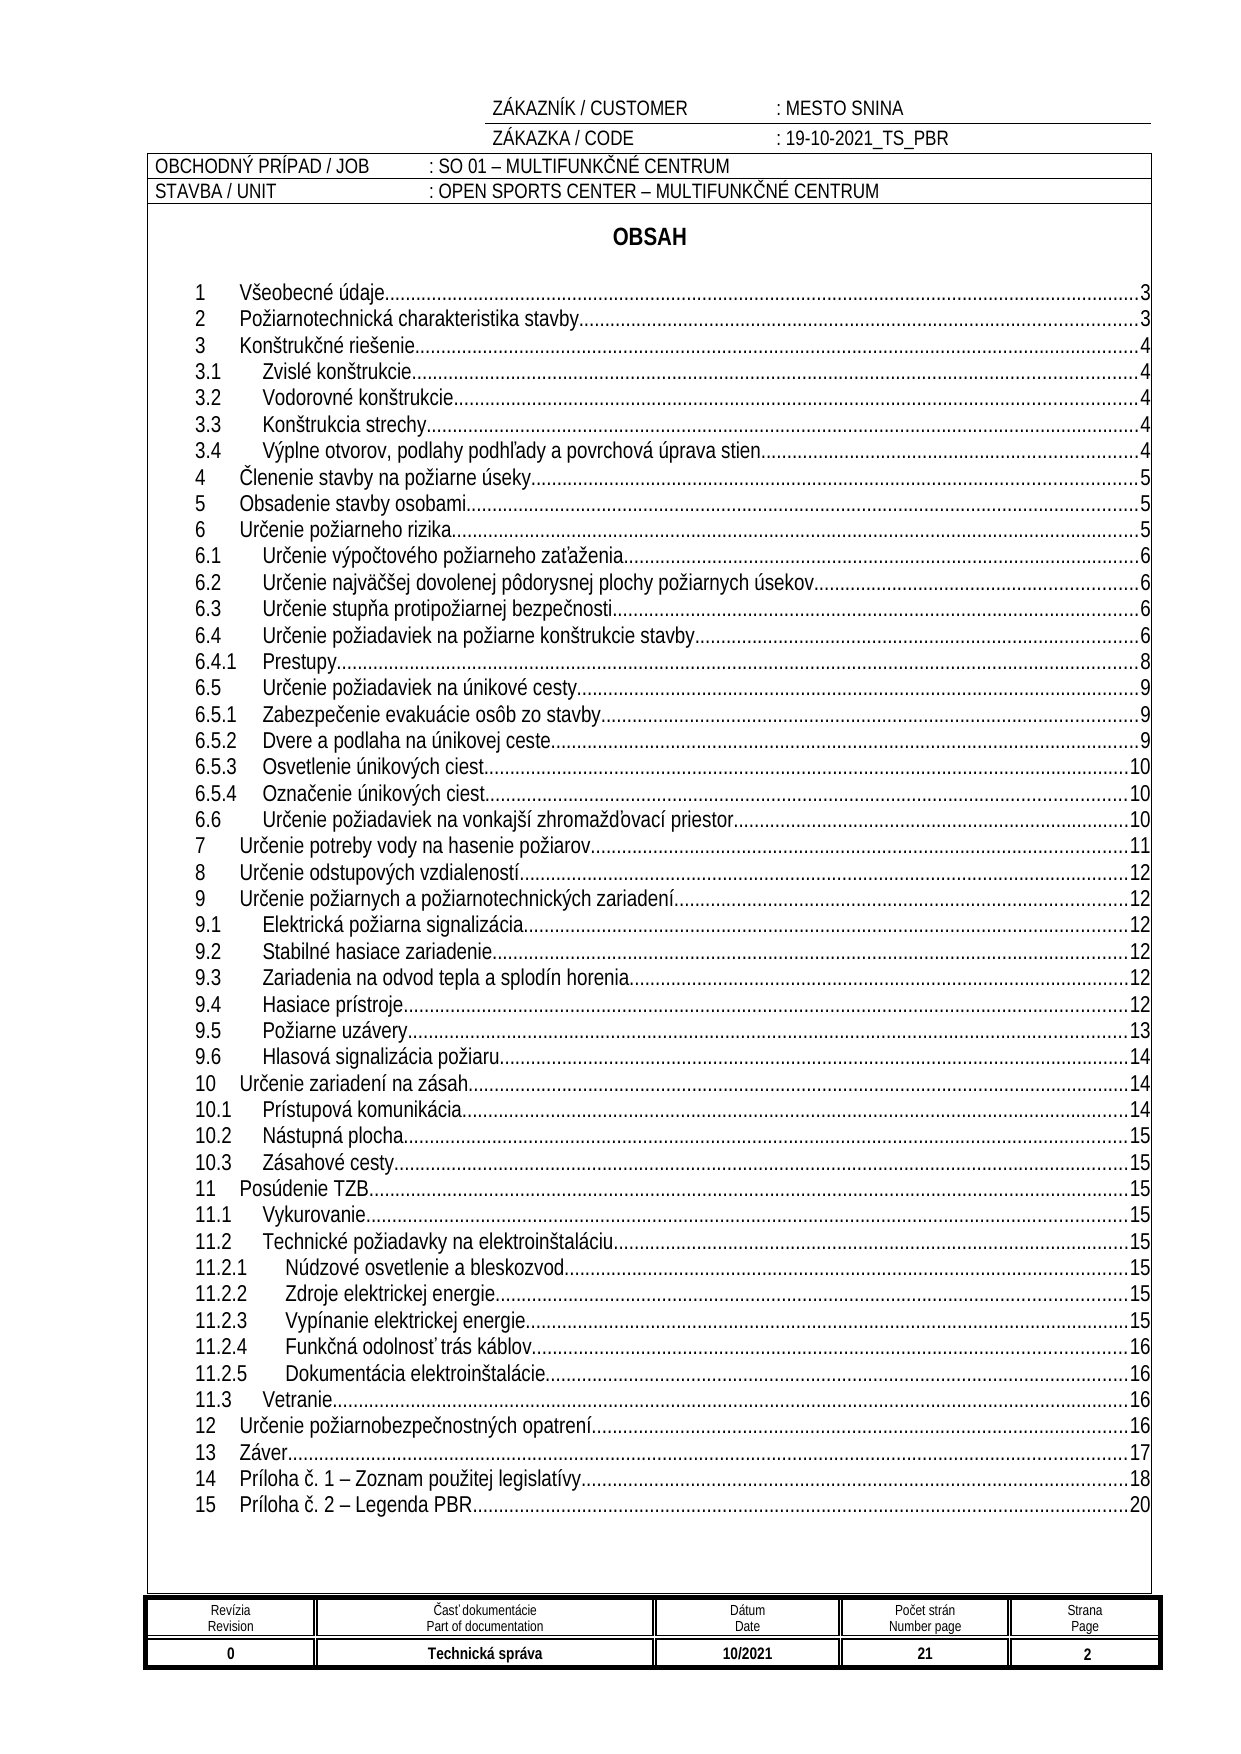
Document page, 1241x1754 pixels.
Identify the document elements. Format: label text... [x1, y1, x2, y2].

text 1 Všeobecné údaje 3 [195, 279, 1104, 305]
text 11 Posúdenie TZB 15 [195, 1175, 1104, 1201]
text 9.6 Hlasová signalizácia požiaru 14 [195, 1043, 1104, 1069]
text 9 Určenie požiarnych a požiarnotechnických zariadení 12 [195, 885, 1104, 911]
text 9.4 Hasiace prístroje 12 [195, 991, 1104, 1017]
text 6 Určenie požiarneho rizika 5 [195, 516, 1104, 542]
text 11.3 Vetranie 16 [195, 1386, 1104, 1412]
text 9.2 Stabilné hasiace zariadenie 12 [195, 938, 1104, 964]
text 6.3 Určenie stupňa protipožiarnej bezpečnosti 6 [195, 595, 1104, 622]
text 6.2 Určenie najväčšej dovolenej pôdorysnej plochy požiarnych úsekov 6 [195, 569, 1104, 595]
text 2 Požiarnotechnická charakteristika stavby 3 [195, 305, 1104, 332]
text 6.5 Určenie požiadaviek na únikové cesty 9 [195, 674, 1104, 701]
text 11.2.5 Dokumentácia elektroinštalácie 16 [195, 1359, 1104, 1386]
text 9.1 Elektrická požiarna signalizácia 12 [195, 911, 1104, 938]
text 11.2.2 Zdroje elektrickej energie 15 [195, 1280, 1104, 1307]
text 11.2 Technické požiadavky na elektroinštaláciu 15 [195, 1228, 1104, 1254]
text 5 Obsadenie stavby osobami 5 [195, 490, 1104, 516]
text 11.2.1 Núdzové osvetlenie a bleskozvod 15 [195, 1254, 1104, 1280]
text 9.3 Zariadenia na odvod tepla a splodín horenia 12 [195, 964, 1104, 991]
text 6.1 Určenie výpočtového požiarneho zaťaženia 6 [195, 542, 1104, 569]
text 6.5.2 Dvere a podlaha na únikovej ceste 9 [195, 727, 1104, 753]
text 11.1 Vykurovanie 15 [195, 1201, 1104, 1228]
text 13 Záver 17 [195, 1438, 1104, 1465]
text 9.5 Požiarne uzávery 13 [195, 1017, 1104, 1043]
text 3.4 Výplne otvorov, podlahy podhľady a povrchová úprava stien 4 [195, 437, 1104, 463]
text 6.4 Určenie požiadaviek na požiarne konštrukcie stavby 6 [195, 622, 1104, 648]
text 12 Určenie požiarnobezpečnostných opatrení 16 [195, 1412, 1104, 1438]
text 6.5.4 Označenie únikových ciest 10 [195, 780, 1104, 806]
text 11.2.4 Funkčná odolnosť trás káblov 16 [195, 1333, 1104, 1359]
text 6.5.3 Osvetlenie únikových ciest 10 [195, 753, 1104, 780]
text 15 Príloha č. 2 – Legenda PBR 20 [195, 1491, 1104, 1518]
text 10.2 Nástupná plocha 15 [195, 1122, 1104, 1149]
text 10 Určenie zariadení na zásah 14 [195, 1069, 1104, 1096]
text 10.3 Zásahové cesty 15 [195, 1149, 1104, 1175]
text 4 Členenie stavby na požiarne úseky 5 [195, 463, 1104, 490]
text 3.3 Konštrukcia strechy 4 [195, 411, 1104, 437]
text 6.4.1 Prestupy 8 [195, 648, 1104, 674]
text 11.2.3 Vypínanie elektrickej energie 15 [195, 1307, 1104, 1333]
text 8 Určenie odstupových vzdialeností 12 [195, 859, 1104, 885]
text 3.1 Zvislé konštrukcie 4 [195, 358, 1104, 384]
text 6.6 Určenie požiadaviek na vonkajší zhromažďovací priestor 10 [195, 806, 1104, 832]
text 3.2 Vodorovné konštrukcie 4 [195, 384, 1104, 411]
text 3 Konštrukčné riešenie 4 [195, 332, 1104, 358]
text 6.5.1 Zabezpečenie evakuácie osôb zo stavby 9 [195, 701, 1104, 727]
text OBSAH [195, 222, 1104, 250]
text 14 Príloha č. 1 – Zoznam použitej legislatívy 18 [195, 1465, 1104, 1491]
text 7 Určenie potreby vody na hasenie požiarov 11 [195, 832, 1104, 859]
text 10.1 Prístupová komunikácia 14 [195, 1096, 1104, 1122]
